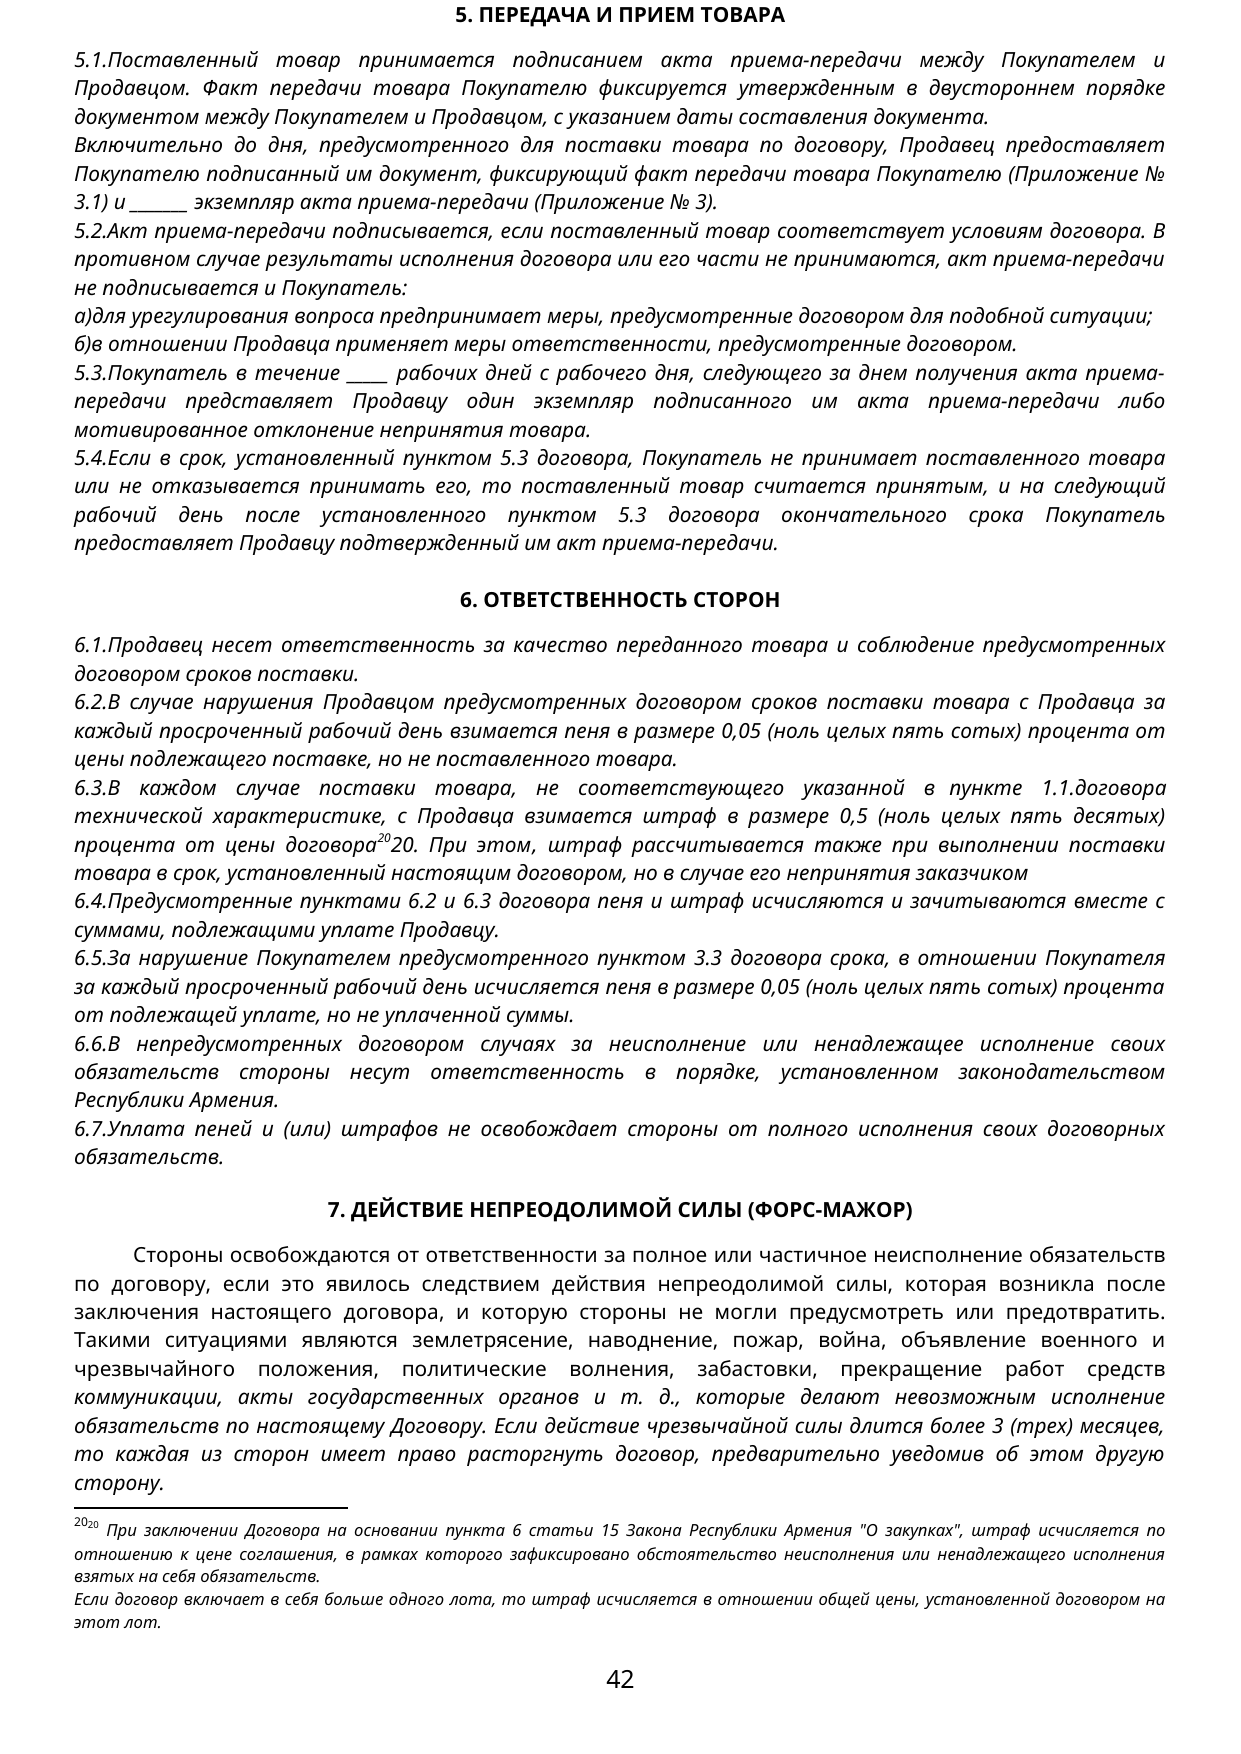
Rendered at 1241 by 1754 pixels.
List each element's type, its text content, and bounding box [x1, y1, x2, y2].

text 6.3.В каждом случае поставки товара, не соответствующего указанной в пункте 1.1.договора технической характеристике, с Продавца взимается штраф в размере 0,5 (ноль целых пять десятых) процента от цены договора20. При этом, штраф рассчитывается также при выполнении поставки товара в срок, установленный настоящим договором, но в случае его непринятия заказчиком [74, 773, 1167, 887]
text 6.5.За нарушение Покупателем предусмотренного пунктом 3.3 договора срока, в отношении Покупателя за каждый просроченный рабочий день исчисляется пеня в размере 0,05 (ноль целых пять сотых) процента от подлежащей уплате, но не уплаченной суммы. [74, 943, 1167, 1029]
text 6. ОТВЕТСТВЕННОСТЬ СТОРОН [74, 585, 1167, 614]
text 6.6.В непредусмотренных договором случаях за неисполнение или ненадлежащее исполнение своих обязательств стороны несут ответственность в порядке, установленном законодательством Республики Армения. [74, 1029, 1167, 1114]
text Стороны освобождаются от ответственности за полное или частичное неисполнение обязательств по договору, если это явилось следствием действия непреодолимой силы, которая возникла после заключения настоящего договора, и которую стороны не могли предусмотреть или предотвратить. Такими ситуациями являются землетрясение, наводнение, пожар, война, объявление военного и чрезвычайного положения, политические волнения, забастовки, прекращение работ средств коммуникации, акты государственных органов и т. д., которые делают невозможным исполнение обязательств по настоящему Договору. Если действие чрезвычайной силы длится более 3 (трех) месяцев, то каждая из сторон имеет право расторгнуть договор, предварительно уведомив об этом другую сторону. [74, 1240, 1167, 1496]
text 6.4.Предусмотренные пунктами 6.2 и 6.3 договора пеня и штраф исчисляются и зачитываются вместе с суммами, подлежащими уплате Продавцу. [74, 887, 1167, 943]
text а)для урегулирования вопроса предпринимает меры, предусмотренные договором для подобной ситуации; [74, 301, 1167, 329]
text 6.2.В случае нарушения Продавцом предусмотренных договором сроков поставки товара с Продавца за каждый просроченный рабочий день взимается пеня в размере 0,05 (ноль целых пять сотых) процента от цены подлежащего поставке, но не поставленного товара. [74, 687, 1167, 773]
text 7. ДЕЙСТВИЕ НЕПРЕОДОЛИМОЙ СИЛЫ (ФОРС-МАЖОР) [74, 1195, 1167, 1224]
text 6.1.Продавец несет ответственность за качество переданного товара и соблюдение предусмотренных договором сроков поставки. [74, 631, 1167, 687]
text 5.2.Акт приема-передачи подписывается, если поставленный товар соответствует условиям договора. В противном случае результаты исполнения договора или его части не принимаются, акт приема-передачи не подписывается и Покупатель: [74, 216, 1167, 301]
text Включительно до дня, предусмотренного для поставки товара по договору, Продавец предоставляет Покупателю подписанный им документ, фиксирующий факт передачи товара Покупателю (Приложение № 3.1) и _______ экземпляр акта приема-передачи (Приложение № 3). [74, 130, 1167, 216]
text 6.7.Уплата пеней и (или) штрафов не освобождает стороны от полного исполнения своих договорных обязательств. [74, 1114, 1167, 1171]
text 5. ПЕРЕДАЧА И ПРИЕМ ТОВАРА [74, 0, 1167, 28]
text 5.3.Покупатель в течение _____ рабочих дней с рабочего дня, следующего за днем получения акта приема-передачи представляет Продавцу один экземпляр подписанного им акта приема-передачи либо мотивированное отклонение непринятия товара. [74, 358, 1167, 443]
text 5.1.Поставленный товар принимается подписанием акта приема-передачи между Покупателем и Продавцом. Факт передачи товара Покупателю фиксируется утвержденным в двустороннем порядке документом между Покупателем и Продавцом, с указанием даты составления документа. [74, 45, 1167, 130]
text 5.4.Если в срок, установленный пунктом 5.3 договора, Покупатель не принимает поставленного товара или не отказывается принимать его, то поставленный товар считается принятым, и на следующий рабочий день после установленного пунктом 5.3 договора окончательного срока Покупатель предоставляет Продавцу подтвержденный им акт приема-передачи. [74, 443, 1167, 557]
text б)в отношении Продавца применяет меры ответственности, предусмотренные договором. [74, 329, 1167, 358]
